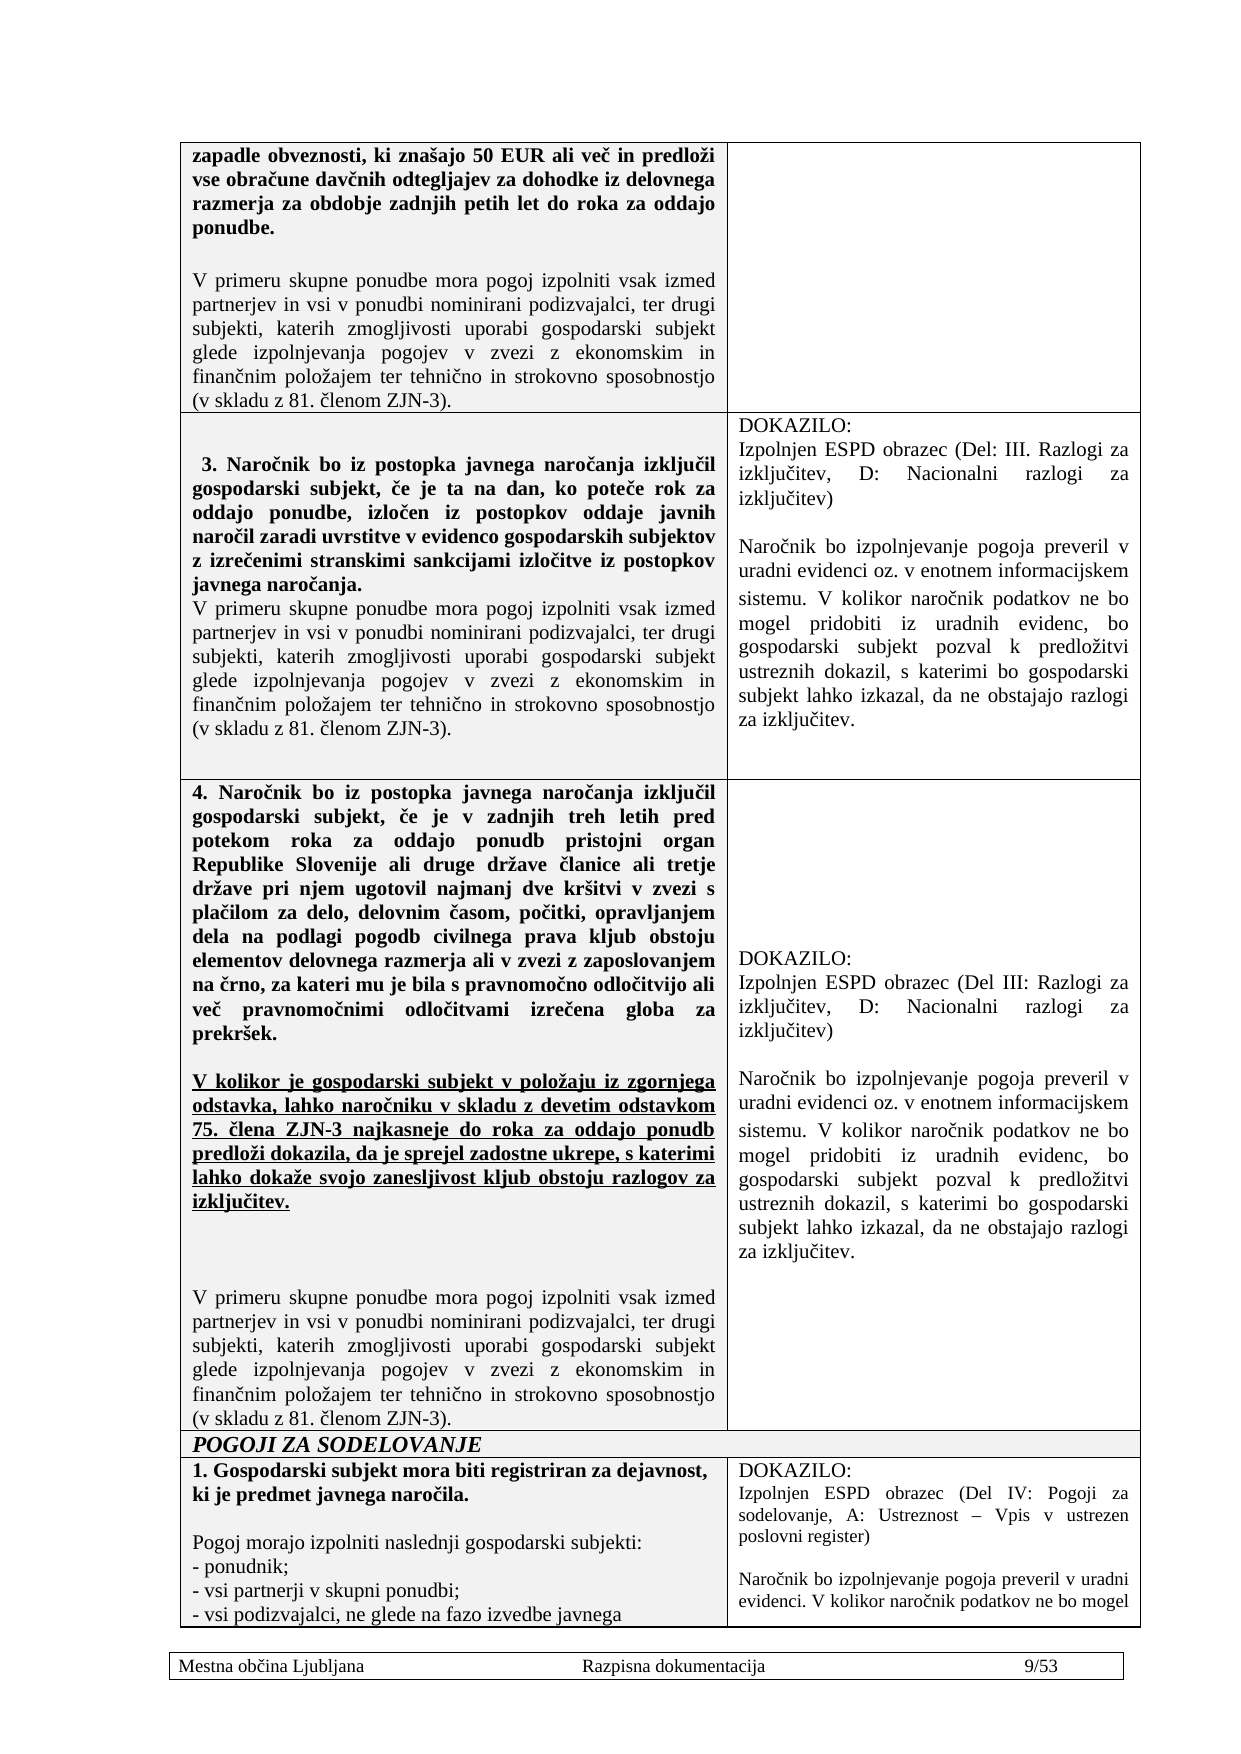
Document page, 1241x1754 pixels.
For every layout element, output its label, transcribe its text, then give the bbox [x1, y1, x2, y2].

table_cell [181, 143, 727, 412]
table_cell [728, 1458, 1140, 1626]
table_cell DOKAZILO: Izpolnjen ESPD obrazec (Del III: Razlogi za izključitev, D: Nacionalni razlogi za izključitev) Naročnik bo izpolnjevanje pogoja preveril v uradni evidenci oz. v enotnem informacijskem sistemu. V kolikor naročnik podatkov ne bo mogel pridobiti iz uradnih evidenc, bo gospodarski subjekt pozval k predložitvi ustreznih dokazil, s katerimi bo gospodarski subjekt lahko izkazal, da ne obstajajo razlogi za izključitev. [728, 780, 1140, 1429]
table_cell POGOJI ZA SODELOVANJE [181, 1431, 1140, 1457]
table_cell 4. Naročnik bo iz postopka javnega naročanja izključil gospodarski subjekt, če je v zadnjih treh letih pred potekom roka za oddajo ponudb pristojni organ Republike Slovenije ali druge države članice ali tretje države pri njem ugotovil najmanj dve kršitvi v zvezi s plačilom za delo, delovnim časom, počitki, opravljanjem dela na podlagi pogodb civilnega prava kljub obstoju elementov delovnega razmerja ali v zvezi z zaposlovanjem na črno, za kateri mu je bila s pravnomočno odločitvijo ali več pravnomočnimi odločitvami izrečena globa za prekršek. V kolikor je gospodarski subjekt v položaju iz zgornjega odstavka, lahko naročniku v skladu z devetim odstavkom 75. člena ZJN-3 najkasneje do roka za oddajo ponudb predloži dokazila, da je sprejel zadostne ukrepe, s katerimi lahko dokaže svojo zanesljivost kljub obstoju razlogov za izključitev. V primeru skupne ponudbe mora pogoj izpolniti vsak izmed partnerjev in vsi v ponudbi nominirani podizvajalci, ter drugi subjekti, katerih zmogljivosti uporabi gospodarski subjekt glede izpolnjevanja pogojev v zvezi z ekonomskim in finančnim položajem ter tehnično in strokovno sposobnostjo (v skladu z 81. členom ZJN-3). [181, 780, 727, 1429]
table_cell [181, 1458, 727, 1626]
table_cell DOKAZILO: Izpolnjen ESPD obrazec (Del: III. Razlogi za izključitev, D: Nacionalni razlogi za izključitev) Naročnik bo izpolnjevanje pogoja preveril v uradni evidenci oz. v enotnem informacijskem sistemu. V kolikor naročnik podatkov ne bo mogel pridobiti iz uradnih evidenc, bo gospodarski subjekt pozval k predložitvi ustreznih dokazil, s katerimi bo gospodarski subjekt lahko izkazal, da ne obstajajo razlogi za izključitev. [728, 413, 1140, 779]
table_cell 3. Naročnik bo iz postopka javnega naročanja izključil gospodarski subjekt, če je ta na dan, ko poteče rok za oddajo ponudbe, izločen iz postopkov oddaje javnih naročil zaradi uvrstitve v evidenco gospodarskih subjektov z izrečenimi stranskimi sankcijami izločitve iz postopkov javnega naročanja. V primeru skupne ponudbe mora pogoj izpolniti vsak izmed partnerjev in vsi v ponudbi nominirani podizvajalci, ter drugi subjekti, katerih zmogljivosti uporabi gospodarski subjekt glede izpolnjevanja pogojev v zvezi z ekonomskim in finančnim položajem ter tehnično in strokovno sposobnostjo (v skladu z 81. členom ZJN-3). [181, 413, 727, 779]
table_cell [728, 143, 1140, 412]
